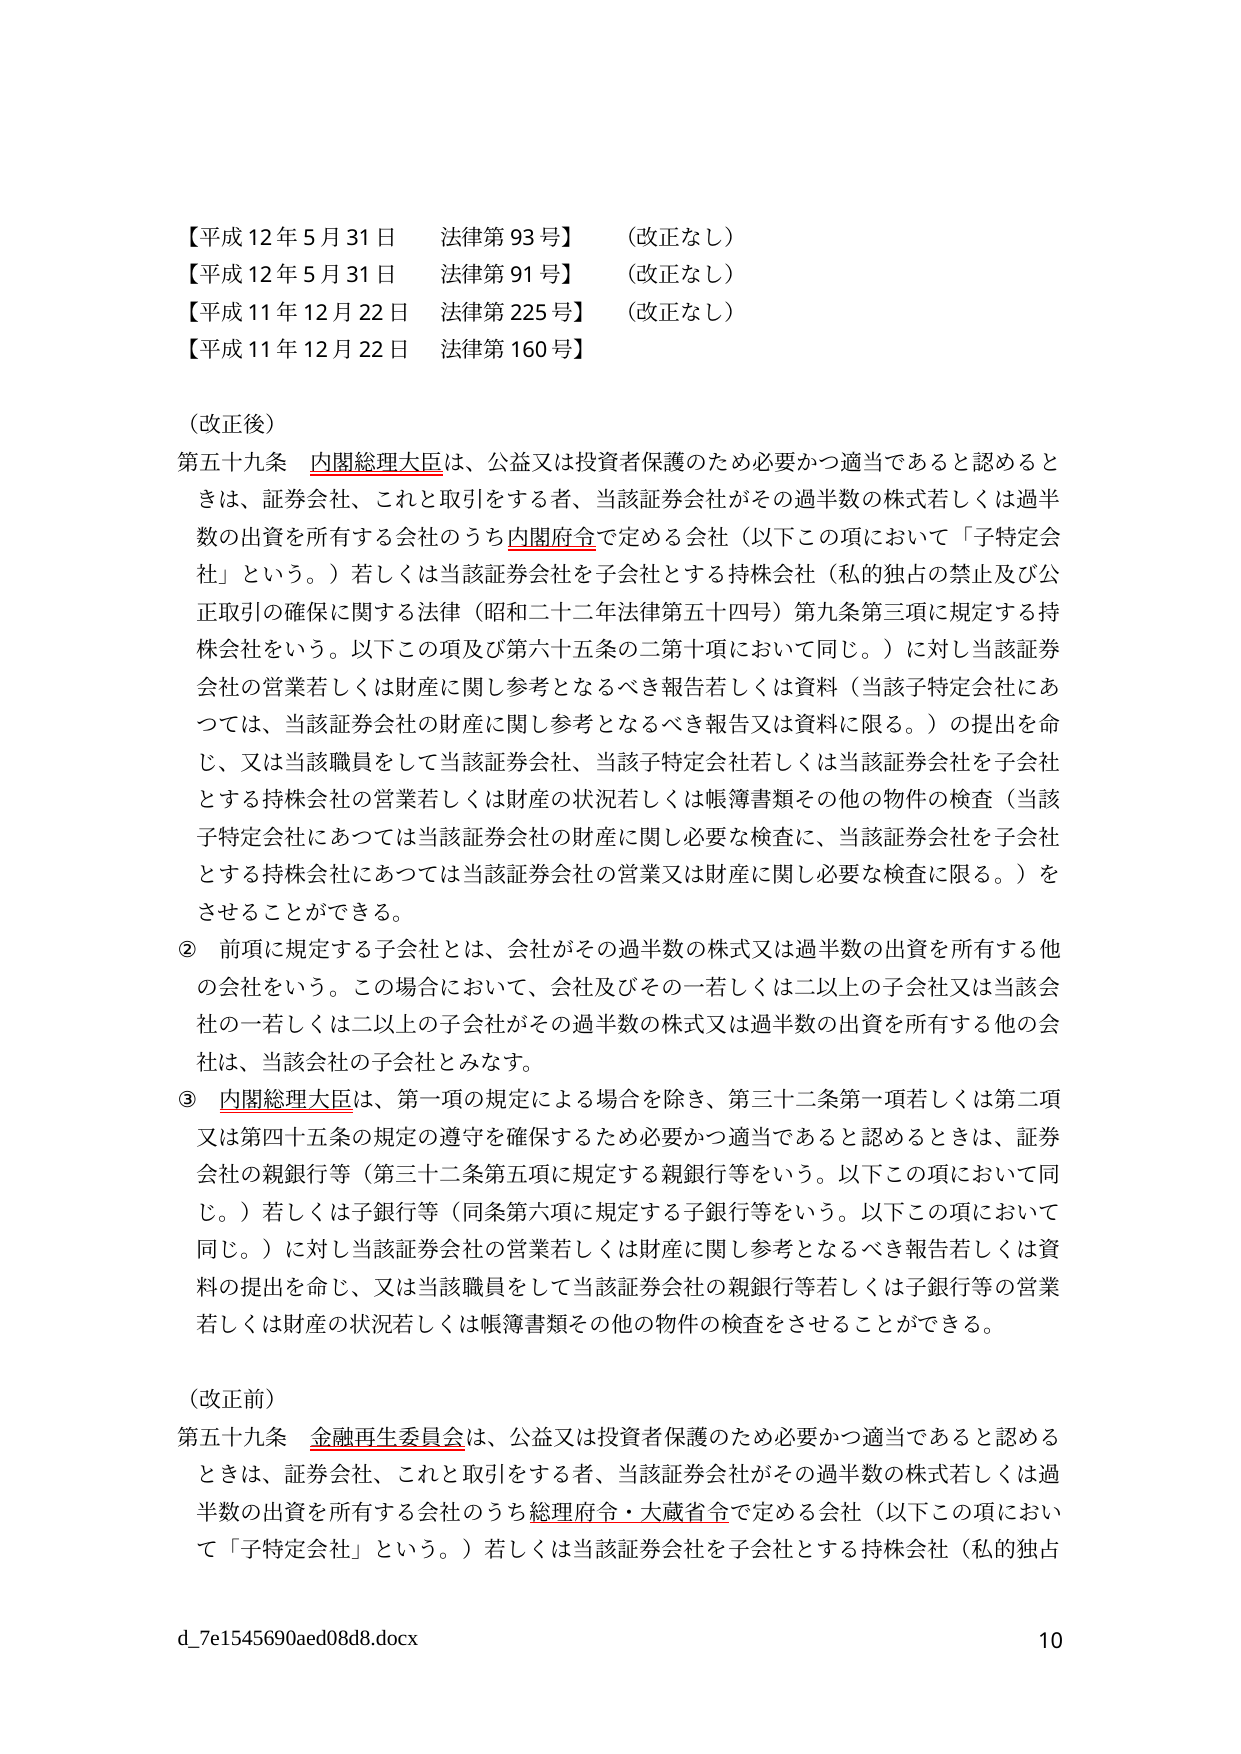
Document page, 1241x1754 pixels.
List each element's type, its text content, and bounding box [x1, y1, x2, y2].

text 【平成11年12月22日 法律第225号】 （改正なし） [177, 292, 1063, 329]
text 【平成11年12月22日 法律第160号】 [177, 329, 1063, 367]
text ② 前項に規定する子会社とは、会社がその過半数の株式又は過半数の出資を所有する他の会社をいう。この場合において、会社及びその一若しくは二以上の子会社又は当該会社の一若しくは二以上の子会社がその過半数の株式又は過半数の出資を所有する他の会社は、当該会社の子会社とみなす。 [177, 929, 1063, 1079]
text 【平成12年5月31日 法律第91号】 （改正なし） [177, 254, 1063, 292]
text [177, 1417, 1063, 1567]
text ③ 内閣総理大臣は、第一項の規定による場合を除き、第三十二条第一項若しくは第二項又は第四十五条の規定の遵守を確保するため必要かつ適当であると認めるときは、証券会社の親銀行等（第三十二条第五項に規定する親銀行等をいう。以下この項において同じ。）若しくは子銀行等（同条第六項に規定する子銀行等をいう。以下この項において同じ。）に対し当該証券会社の営業若しくは財産に関し参考となるべき報告若しくは資料の提出を命じ、又は当該職員をして当該証券会社の親銀行等若しくは子銀行等の営業若しくは財産の状況若しくは帳簿書類その他の物件の検査をさせることができる。 [177, 1079, 1063, 1342]
text （改正後） [177, 404, 1063, 442]
text 【平成12年5月31日 法律第93号】 （改正なし） [177, 217, 1063, 254]
text 第五十九条 内閣総理大臣は、公益又は投資者保護のため必要かつ適当であると認めるときは、証券会社、これと取引をする者、当該証券会社がその過半数の株式若しくは過半数の出資を所有する会社のうち内閣府令で定める会社（以下この項において「子特定会社」という。）若しくは当該証券会社を子会社とする持株会社（私的独占の禁止及び公正取引の確保に関する法律（昭和二十二年法律第五十四号）第九条第三項に規定する持株会社をいう。以下この項及び第六十五条の二第十項において同じ。）に対し当該証券会社の営業若しくは財産に関し参考となるべき報告若しくは資料（当該子特定会社にあつては、当該証券会社の財産に関し参考となるべき報告又は資料に限る。）の提出を命じ、又は当該職員をして当該証券会社、当該子特定会社若しくは当該証券会社を子会社とする持株会社の営業若しくは財産の状況若しくは帳簿書類その他の物件の検査（当該子特定会社にあつては当該証券会社の財産に関し必要な検査に、当該証券会社を子会社とする持株会社にあつては当該証券会社の営業又は財産に関し必要な検査に限る。）をさせることができる。 [177, 442, 1063, 929]
text （改正前） [177, 1379, 1063, 1417]
